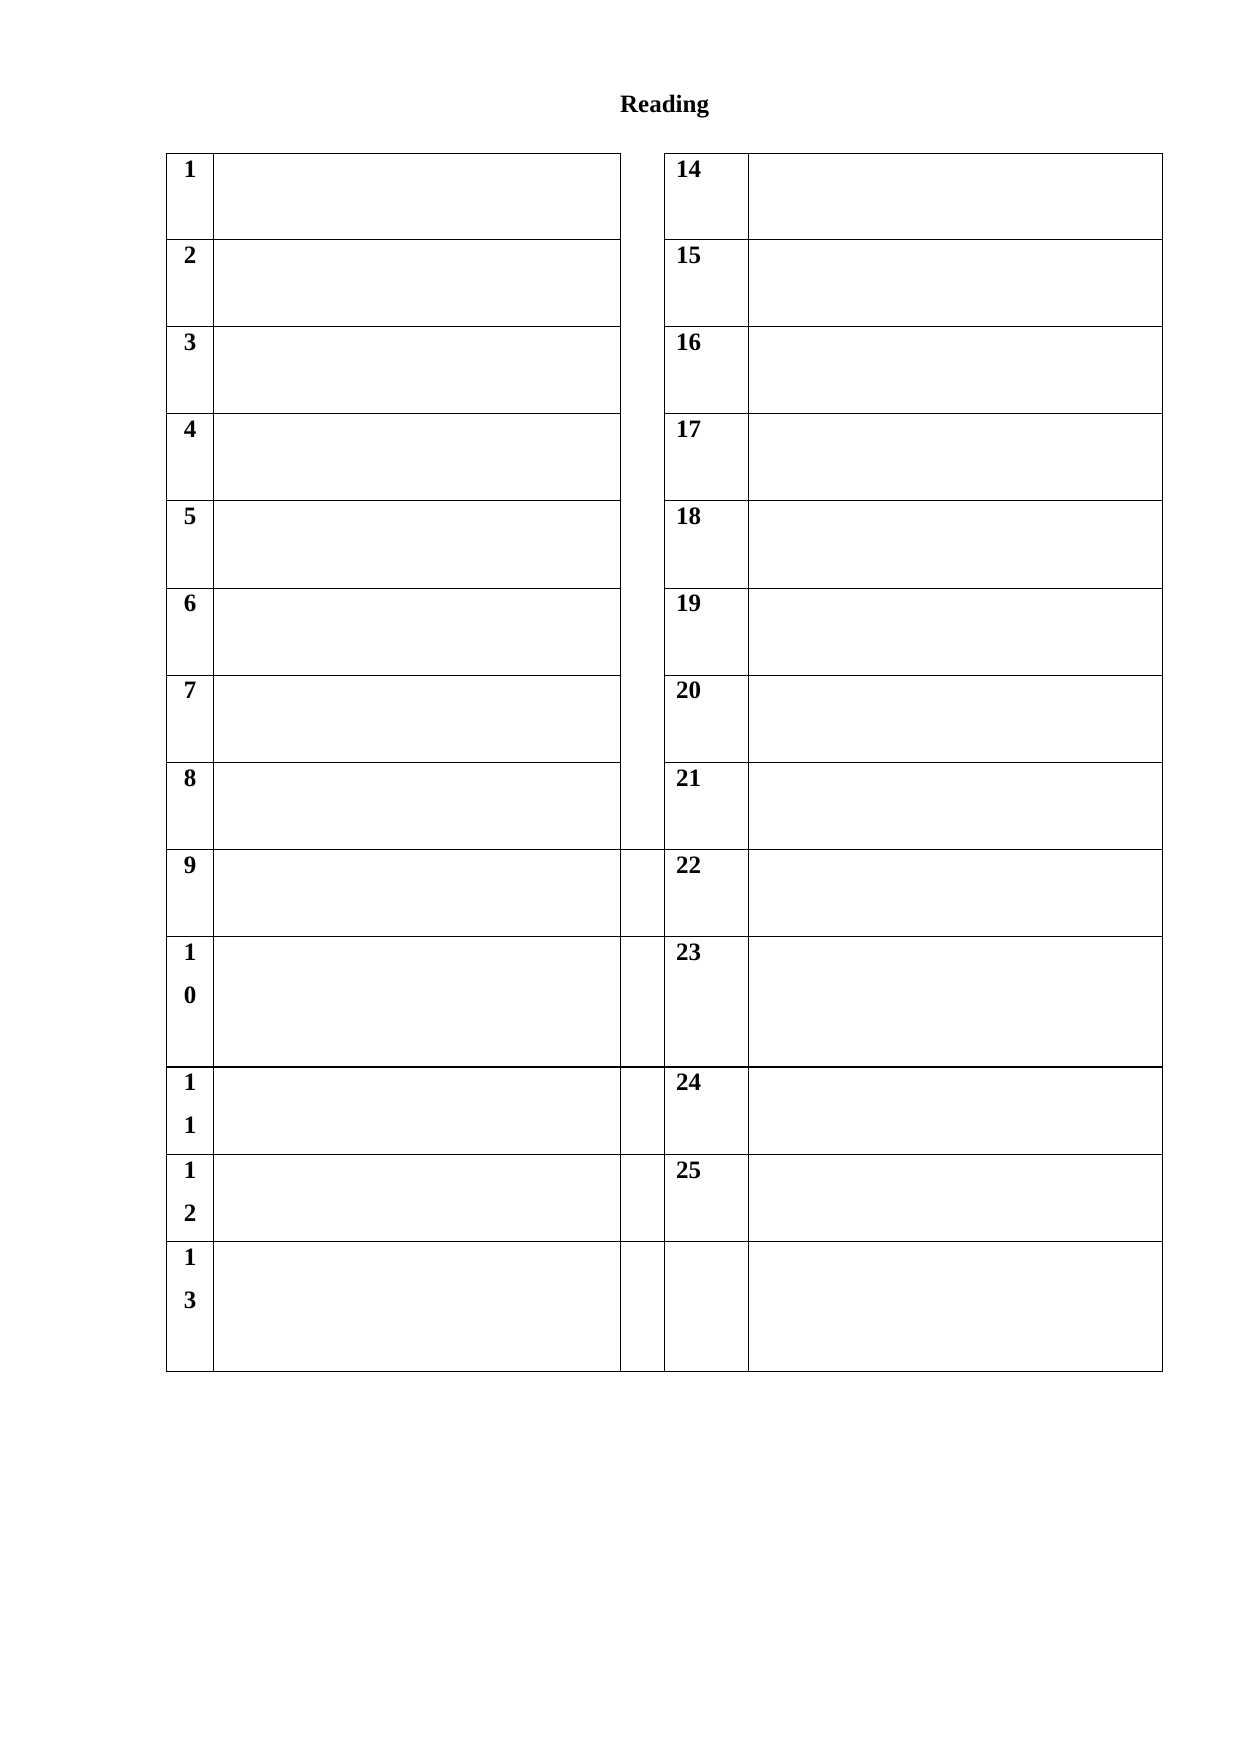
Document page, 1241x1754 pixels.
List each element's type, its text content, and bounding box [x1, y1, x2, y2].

table_cell 16 [665, 327, 748, 413]
table_cell 20 [665, 676, 748, 762]
table_cell [214, 589, 620, 674]
table_cell 25 [665, 1155, 748, 1241]
table_cell [214, 501, 620, 587]
table_cell 10 [167, 937, 213, 1066]
table_cell 8 [167, 763, 213, 849]
table_cell 5 [167, 501, 213, 587]
table_cell [214, 414, 620, 500]
table_cell [749, 414, 1162, 500]
table_cell [214, 1155, 620, 1241]
table_header 14 [665, 154, 748, 239]
table_cell 4 [167, 414, 213, 500]
table_header [621, 153, 664, 849]
table_cell [621, 1155, 664, 1241]
table_header [214, 154, 620, 239]
table_cell 15 [665, 240, 748, 326]
table_cell [749, 1068, 1162, 1154]
table_cell [214, 850, 620, 936]
table_cell [621, 1242, 664, 1371]
table_cell 6 [167, 589, 213, 674]
table_cell 12 [167, 1155, 213, 1241]
table_cell 13 [167, 1242, 213, 1371]
table_cell 7 [167, 676, 213, 762]
table_cell [214, 676, 620, 762]
table_header [749, 154, 1162, 239]
table_cell 18 [665, 501, 748, 587]
table_cell [214, 1068, 620, 1154]
table_cell 21 [665, 763, 748, 849]
table_cell [214, 327, 620, 413]
table_cell [749, 676, 1162, 762]
table_cell 22 [665, 850, 748, 936]
table_cell 11 [167, 1068, 213, 1154]
table_cell 23 [665, 937, 748, 1066]
table_cell [749, 589, 1162, 674]
table_cell [214, 937, 620, 1066]
table_cell 19 [665, 589, 748, 674]
table_cell [749, 240, 1162, 326]
table_cell 3 [167, 327, 213, 413]
table_header 1 [167, 154, 213, 239]
table_cell 9 [167, 850, 213, 936]
table_cell 2 [167, 240, 213, 326]
table_cell [665, 1242, 748, 1371]
table_cell [214, 763, 620, 849]
table_cell [214, 240, 620, 326]
table_cell 17 [665, 414, 748, 500]
table_cell [749, 850, 1162, 936]
table_cell 24 [665, 1068, 748, 1154]
table_cell [621, 850, 664, 936]
table_cell [749, 327, 1162, 413]
table_cell [214, 1242, 620, 1371]
table_cell [749, 763, 1162, 849]
table_cell [749, 501, 1162, 587]
text Reading [177, 89, 1152, 117]
table_cell [621, 1068, 664, 1154]
table_cell [749, 1155, 1162, 1241]
table_cell [621, 937, 664, 1066]
table_cell [749, 1242, 1162, 1371]
table_cell [749, 937, 1162, 1066]
